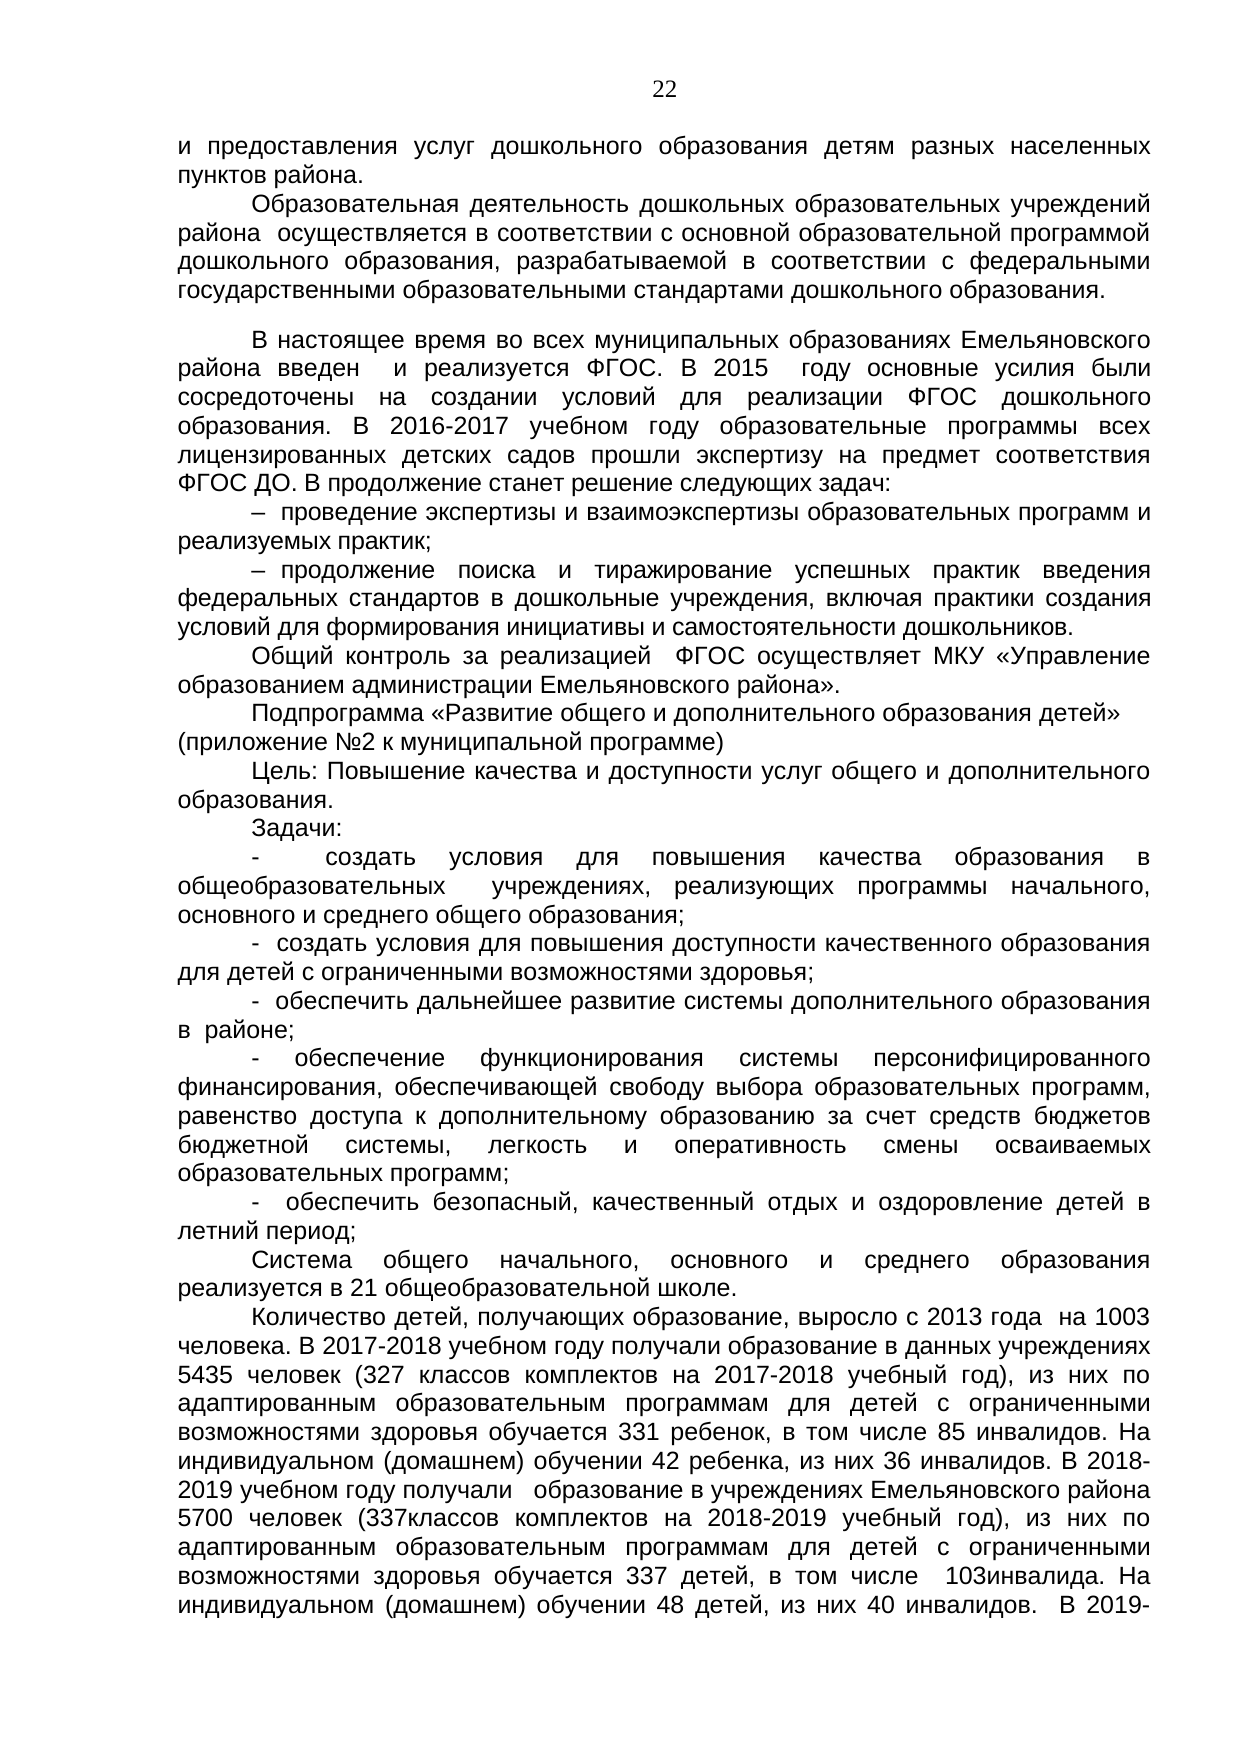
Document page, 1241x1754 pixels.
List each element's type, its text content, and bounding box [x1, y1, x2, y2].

text - обеспечить дальнейшее развитие системы дополнительного образования в районе; [177, 986, 1152, 1043]
text Задачи: [177, 813, 1152, 842]
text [177, 131, 1152, 189]
text – продолжение поиска и тиражирование успешных практик введения федеральных стандартов в дошкольные учреждения, включая практики создания условий для формирования инициативы и самостоятельности дошкольников. [177, 555, 1152, 641]
text – проведение экспертизы и взаимоэкспертизы образовательных программ и реализуемых практик; [177, 497, 1152, 555]
text - создать условия для повышения качества образования в общеобразовательных учреждениях, реализующих программы начального, основного и среднего общего образования; [177, 842, 1152, 928]
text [177, 1302, 1152, 1618]
text В настоящее время во всех муниципальных образованиях Емельяновского района введен и реализуется ФГОС. В 2015 году основные усилия были сосредоточены на создании условий для реализации ФГОС дошкольного образования. В 2016-2017 учебном году образовательные программы всех лицензированных детских садов прошли экспертизу на предмет соответствия ФГОС ДО. В продолжение станет решение следующих задач: [177, 325, 1152, 497]
text Система общего начального, основного и среднего образования реализуется в 21 общеобразовательной школе. [177, 1245, 1152, 1302]
text Цель: Повышение качества и доступности услуг общего и дополнительного образования. [177, 756, 1152, 813]
text - обеспечить безопасный, качественный отдых и оздоровление детей в летний период; [177, 1187, 1152, 1245]
text Подпрограмма «Развитие общего и дополнительного образования детей» (приложение №2 к муниципальной программе) [177, 698, 1152, 756]
text - обеспечение функционирования системы персонифицированного финансирования, обеспечивающей свободу выбора образовательных программ, равенство доступа к дополнительному образованию за счет средств бюджетов бюджетной системы, легкость и оперативность смены осваиваемых образовательных программ; [177, 1043, 1152, 1187]
text - создать условия для повышения доступности качественного образования для детей с ограниченными возможностями здоровья; [177, 928, 1152, 986]
text Общий контроль за реализацией ФГОС осуществляет МКУ «Управление образованием администрации Емельяновского района». [177, 641, 1152, 698]
text Образовательная деятельность дошкольных образовательных учреждений района осуществляется в соответствии с основной образовательной программой дошкольного образования, разрабатываемой в соответствии с федеральными государственными образовательными стандартами дошкольного образования. [177, 189, 1152, 304]
